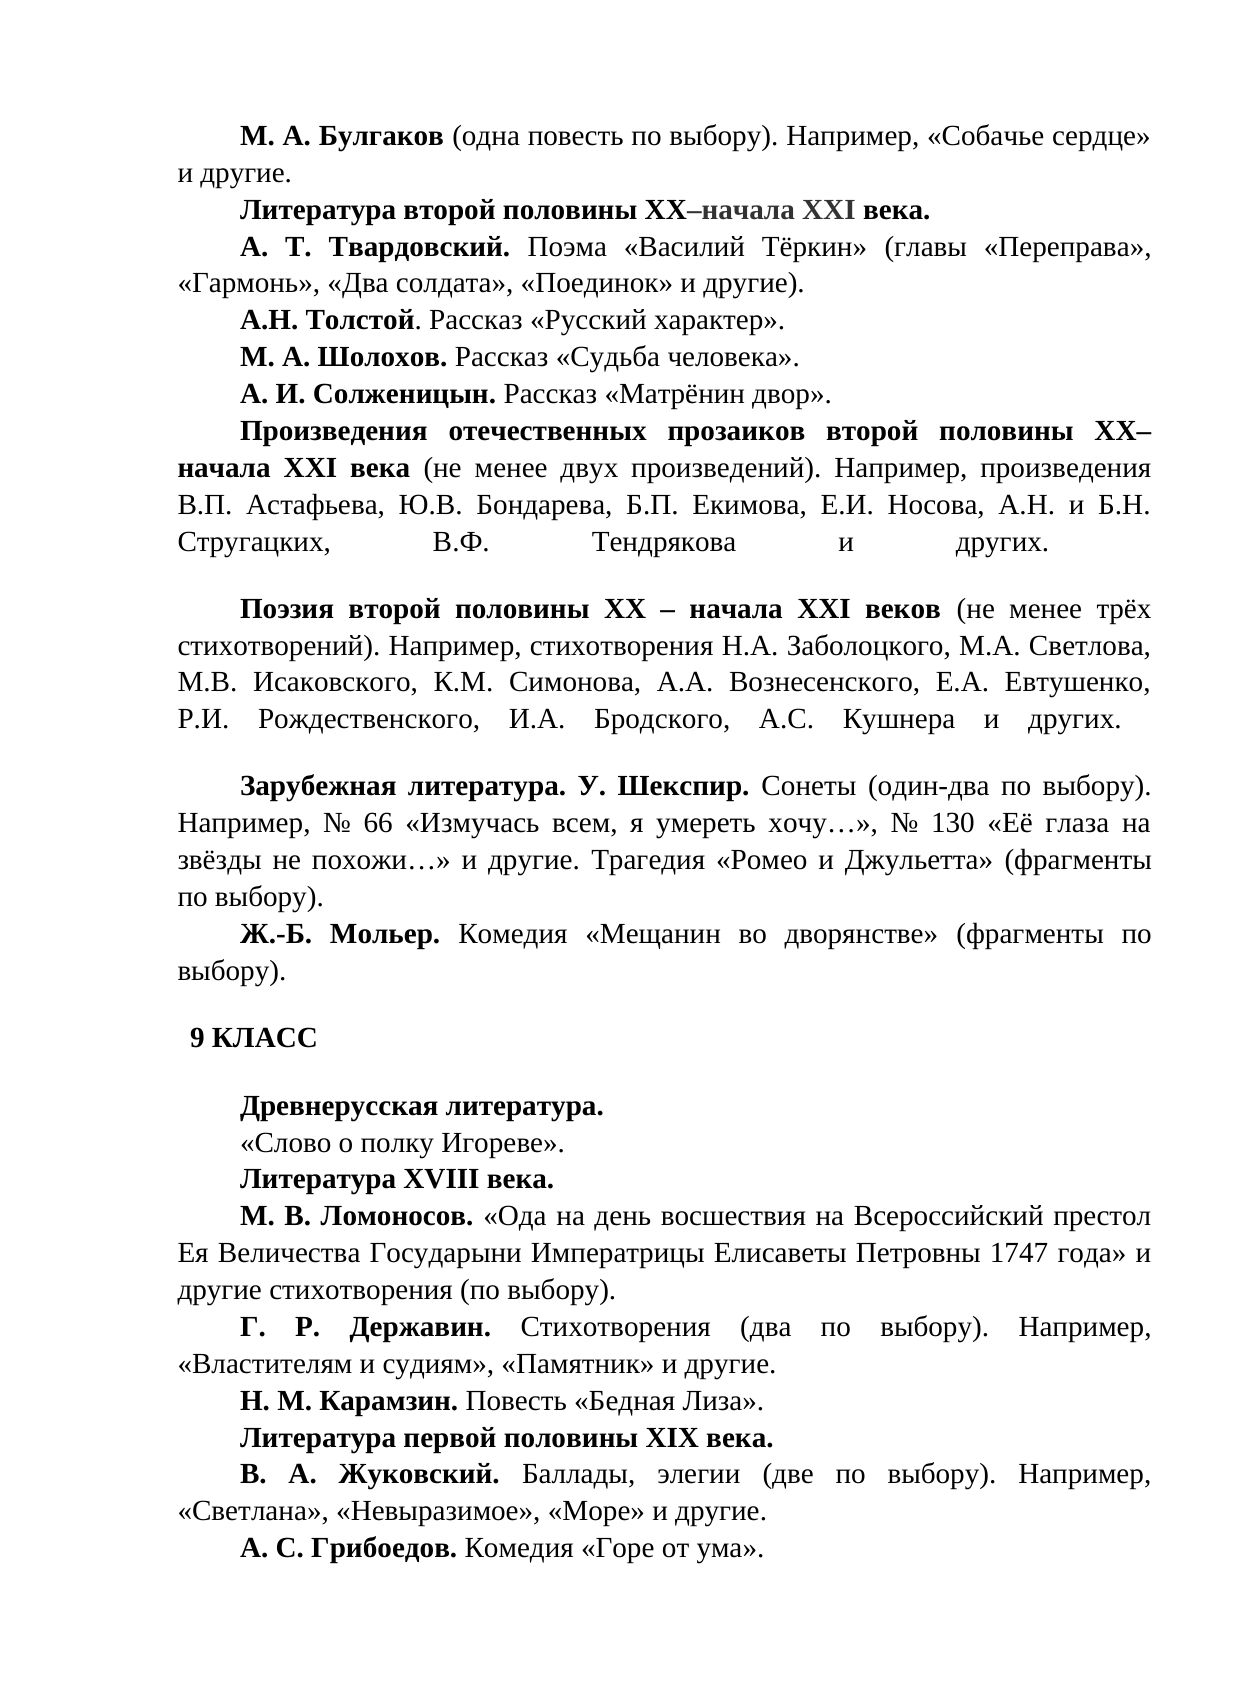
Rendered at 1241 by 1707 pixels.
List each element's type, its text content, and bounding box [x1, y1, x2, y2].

text Литература второй половины XX–начала XXI века. [177, 192, 1152, 225]
text Поэзия второй половины XX – начала XXI веков (не менее трёх стихотворений). Например, стихотворения Н.А. Заболоцкого, М.А. Светлова, М.В. Исаковского, К.М. Симонова, А.А. Вознесенского, Е.А. Евтушенко, Р.И. Рождественского, И.А. Бродского, А.С. Кушнера и других. [177, 591, 1152, 766]
text А. С. Грибоедов. Комедия «Горе от ума». [177, 1530, 1152, 1564]
text М. В. Ломоносов. «Ода на день восшествия на Всероссийский престол Ея Величества Государыни Императрицы Елисаветы Петровны 1747 года» и другие стихотворения (по выбору). [177, 1198, 1152, 1306]
text М. А. Шолохов. Рассказ «Судьба человека». [177, 339, 1152, 373]
text В. А. Жуковский. Баллады, элегии (две по выбору). Например, «Светлана», «Невыразимое», «Море» и другие. [177, 1457, 1152, 1527]
text Литература XVIII века. [177, 1162, 1152, 1195]
text Зарубежная литература. У. Шекспир. Сонеты (один-два по выбору). Например, № 66 «Измучась всем, я умереть хочу…», № 130 «Её глаза на звёзды не похожи…» и другие. Трагедия «Ромео и Джульетта» (фрагменты по выбору). [177, 768, 1152, 912]
text Литература первой половины XIX века. [177, 1420, 1152, 1453]
text «Слово о полку Игореве». [177, 1125, 1152, 1158]
text А.Н. Толстой. Рассказ «Русский характер». [177, 302, 1152, 336]
text Ж.-Б. Мольер. Комедия «Мещанин во дворянстве» (фрагменты по выбору). [177, 916, 1152, 986]
text Г. Р. Державин. Стихотворения (два по выбору). Например, «Властителям и судиям», «Памятник» и другие. [177, 1309, 1152, 1379]
text Произведения отечественных прозаиков второй половины XX–начала XXI века (не менее двух произведений). Например, произведения В.П. Астафьева, Ю.В. Бондарева, Б.П. Екимова, Е.И. Носова, А.Н. и Б.Н. Стругацких, В.Ф. Тендрякова и других. [177, 413, 1152, 588]
text Древнерусская литература. [177, 1088, 1152, 1121]
text 9 КЛАСС [190, 1020, 1152, 1054]
text А. Т. Твардовский. Поэма «Василий Тёркин» (главы «Переправа», «Гармонь», «Два солдата», «Поединок» и другие). [177, 229, 1152, 299]
text Н. М. Карамзин. Повесть «Бедная Лиза». [177, 1383, 1152, 1416]
text А. И. Солженицын. Рассказ «Матрёнин двор». [177, 376, 1152, 410]
text М. А. Булгаков (одна повесть по выбору). Например, «Собачье сердце» и другие. [177, 118, 1152, 188]
